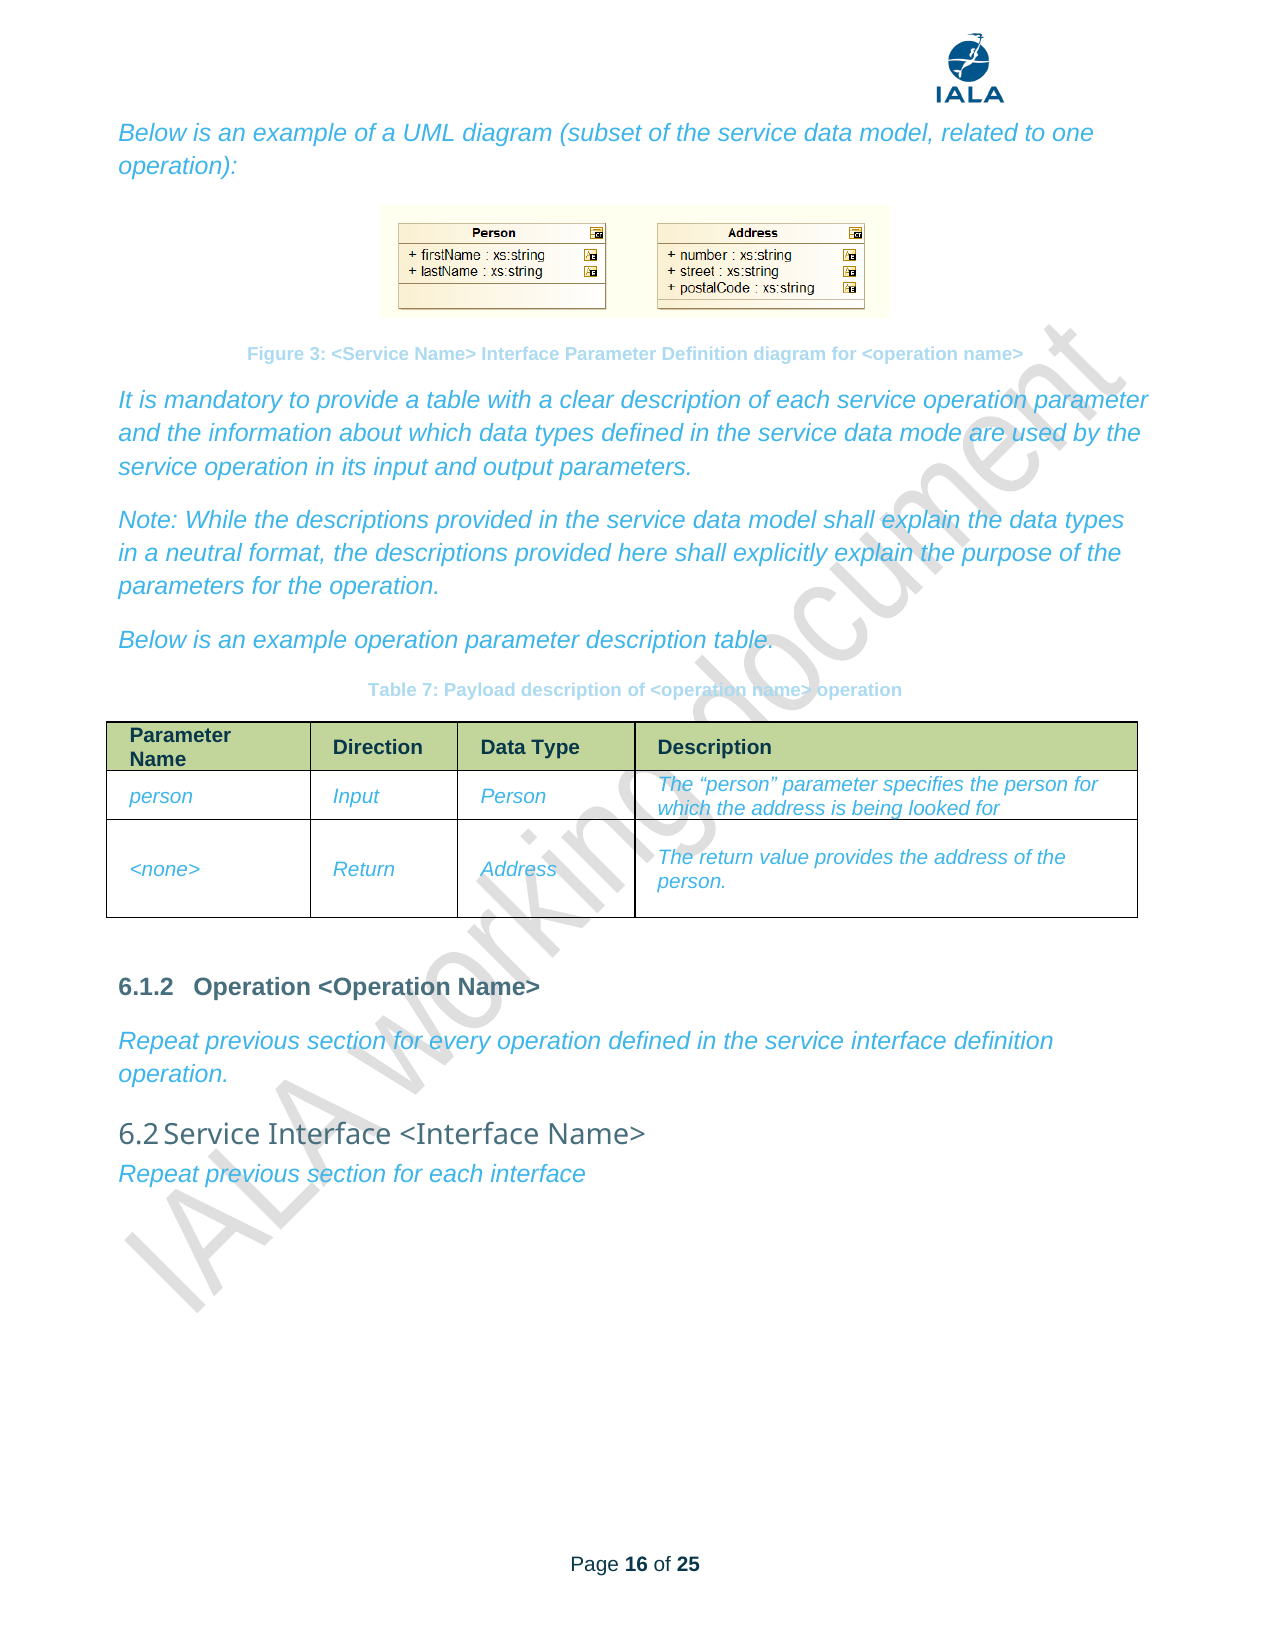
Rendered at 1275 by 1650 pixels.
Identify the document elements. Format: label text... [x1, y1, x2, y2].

text It is mandatory to provide a table with a clear description of each service operation parameter and the information about which data types defined in the service data mode are used by the service operation in its input and output parameters. [118, 385, 1152, 480]
table_cell The “person” parameter specifies the person for which the address is being looked for [636, 771, 1137, 819]
picture [921, 25, 1016, 118]
table_header Data Type [458, 723, 634, 770]
text Below is an example of a UML diagram (subset of the service data model, related to one operation): [118, 118, 1152, 180]
subtitle Operation <Operation Name> [118, 972, 1152, 1001]
table_header Direction [311, 723, 457, 770]
table_cell Address [458, 820, 634, 917]
table_cell person [107, 771, 310, 819]
text Below is an example operation parameter description table. [118, 625, 1152, 654]
subtitle Service Interface <Interface Name> [118, 1113, 1152, 1153]
text Repeat previous section for each interface [118, 1158, 1152, 1187]
table_cell Input [311, 771, 457, 819]
table_cell Return [311, 820, 457, 917]
picture [380, 205, 890, 318]
text Repeat previous section for every operation defined in the service interface definition operation. [118, 1026, 1152, 1088]
table_cell <none> [107, 820, 310, 917]
text Figure 3: <Service Name> Interface Parameter Definition diagram for <operation name> [118, 343, 1152, 364]
table_cell The return value provides the address of the person. [636, 820, 1137, 917]
table_header Parameter Name [107, 723, 310, 770]
text Note: While the descriptions provided in the service data model shall explain the data types in a neutral format, the descriptions provided here shall explicitly explain the purpose of the parameters for the operation. [118, 505, 1152, 600]
table_header Description [636, 723, 1137, 770]
table_cell Person [458, 771, 634, 819]
text Table 7: Payload description of <operation name> operation [118, 679, 1152, 701]
